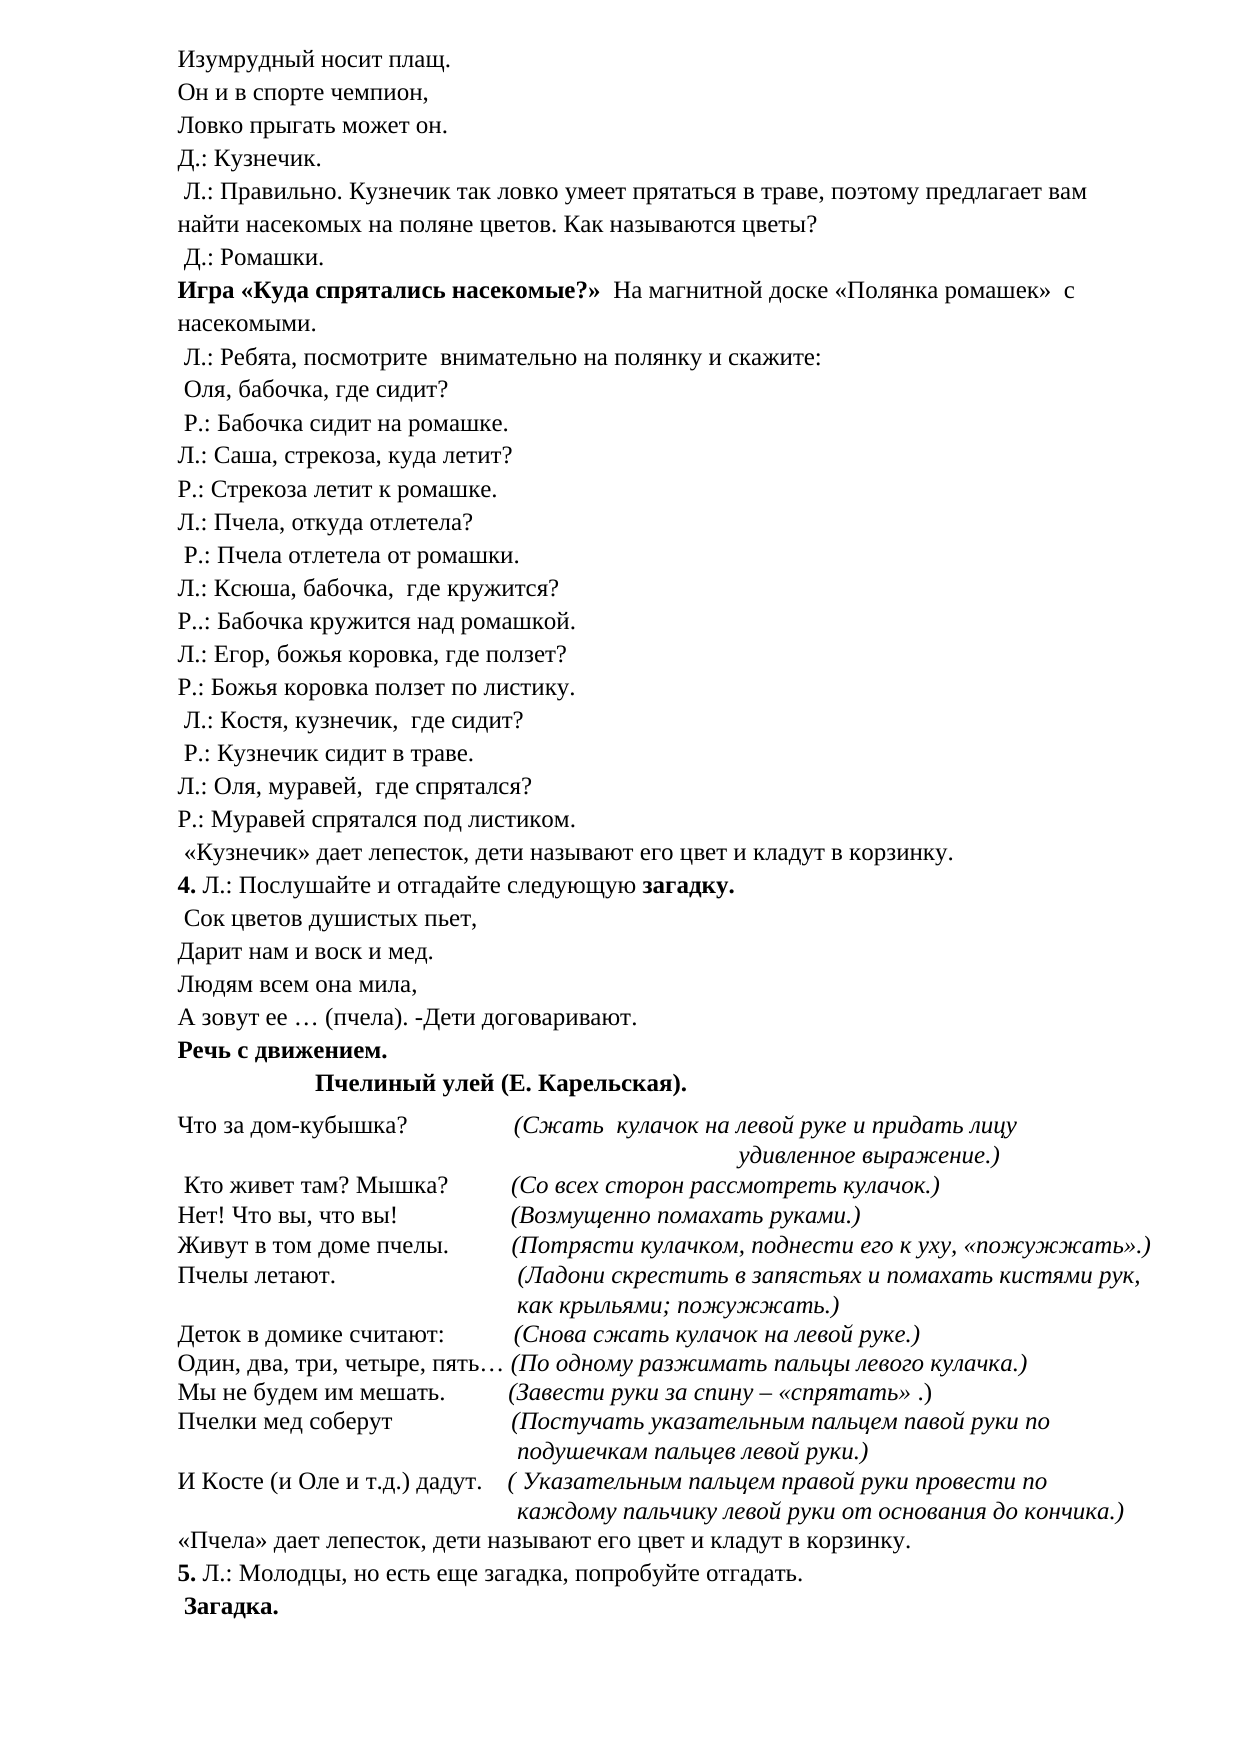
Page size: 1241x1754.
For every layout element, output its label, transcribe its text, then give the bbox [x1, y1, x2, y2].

text Р.: Бабочка сидит на ромашке. [177, 408, 1152, 436]
text 5. Л.: Молодцы, но есть еще загадка, попробуйте отгадать. [177, 1558, 1152, 1587]
text Он и в спорте чемпион, [177, 77, 1152, 106]
text Нет! Что вы, что вы! (Возмущенно помахать руками.) [177, 1199, 1152, 1229]
text Оля, бабочка, где сидит? [177, 374, 1152, 403]
text Деток в домике считают: (Снова сжать кулачок на левой руке.) [177, 1319, 1152, 1348]
text Сок цветов душистых пьет, [177, 903, 1152, 932]
text Дарит нам и воск и мед. [177, 936, 1152, 965]
text Р.: Муравей спрятался под листиком. [177, 804, 1152, 833]
text Пчелы летают. (Ладони скрестить в запястьях и помахать кистями рук, как крыльями; пожужжать.) [177, 1259, 1152, 1319]
text Игра «Куда спрятались насекомые?» На магнитной доске «Полянка ромашек» с насекомыми. [177, 276, 1152, 337]
text Пчелки мед соберут (Постучать указательным пальцем павой руки по подушечкам пальцев левой руки.) [177, 1405, 1152, 1465]
text Д.: Кузнечик. [177, 143, 1152, 172]
text Р.: Стрекоза летит к ромашке. [177, 474, 1152, 502]
text Р..: Бабочка кружится над ромашкой. [177, 606, 1152, 634]
text Л.: Саша, стрекоза, куда летит? [177, 441, 1152, 469]
text Живут в том доме пчелы. (Потрясти кулачком, поднести его к уху, «пожужжать».) [177, 1229, 1152, 1259]
text Л.: Егор, божья коровка, где ползет? [177, 639, 1152, 667]
text Изумрудный носит плащ. [177, 44, 1152, 73]
text Людям всем она мила, [177, 969, 1152, 998]
text Р.: Пчела отлетела от ромашки. [177, 540, 1152, 568]
text Л.: Пчела, откуда отлетела? [177, 507, 1152, 535]
text Л.: Костя, кузнечик, где сидит? [177, 705, 1152, 733]
text Р.: Божья коровка ползет по листику. [177, 672, 1152, 701]
text Л.: Ксюша, бабочка, где кружится? [177, 573, 1152, 601]
text Пчелиный улей (Е. Карельская). [177, 1068, 1152, 1097]
text Загадка. [177, 1591, 1152, 1620]
text И Косте (и Оле и т.д.) дадут. ( Указательным пальцем правой руки провести по каждому пальчику левой руки от основания до кончика.) [177, 1465, 1152, 1525]
text Один, два, три, четыре, пять… (По одному разжимать пальцы левого кулачка.) [177, 1348, 1152, 1377]
text 4. Л.: Послушайте и отгадайте следующую загадку. [177, 870, 1152, 899]
text Что за дом-кубышка? (Сжать кулачок на левой руке и придать лицу удивленное выражение.) [177, 1109, 1152, 1169]
text Мы не будем им мешать. (Завести руки за спину – «спрятать» .) [177, 1377, 1152, 1405]
text Л.: Ребята, посмотрите внимательно на полянку и скажите: [177, 342, 1152, 370]
text Л.: Правильно. Кузнечик так ловко умеет прятаться в траве, поэтому предлагает вам найти насекомых на поляне цветов. Как называются цветы? [177, 176, 1152, 238]
text Ловко прыгать может он. [177, 110, 1152, 139]
text Кто живет там? Мышка? (Со всех сторон рассмотреть кулачок.) [177, 1169, 1152, 1199]
text Л.: Оля, муравей, где спрятался? [177, 771, 1152, 799]
text «Пчела» дает лепесток, дети называют его цвет и кладут в корзинку. [177, 1525, 1152, 1554]
text «Кузнечик» дает лепесток, дети называют его цвет и кладут в корзинку. [177, 837, 1152, 866]
text Д.: Ромашки. [177, 242, 1152, 271]
text Р.: Кузнечик сидит в траве. [177, 738, 1152, 767]
text А зовут ее … (пчела). -Дети договаривают. [177, 1002, 1152, 1031]
text Речь с движением. [177, 1035, 1152, 1064]
